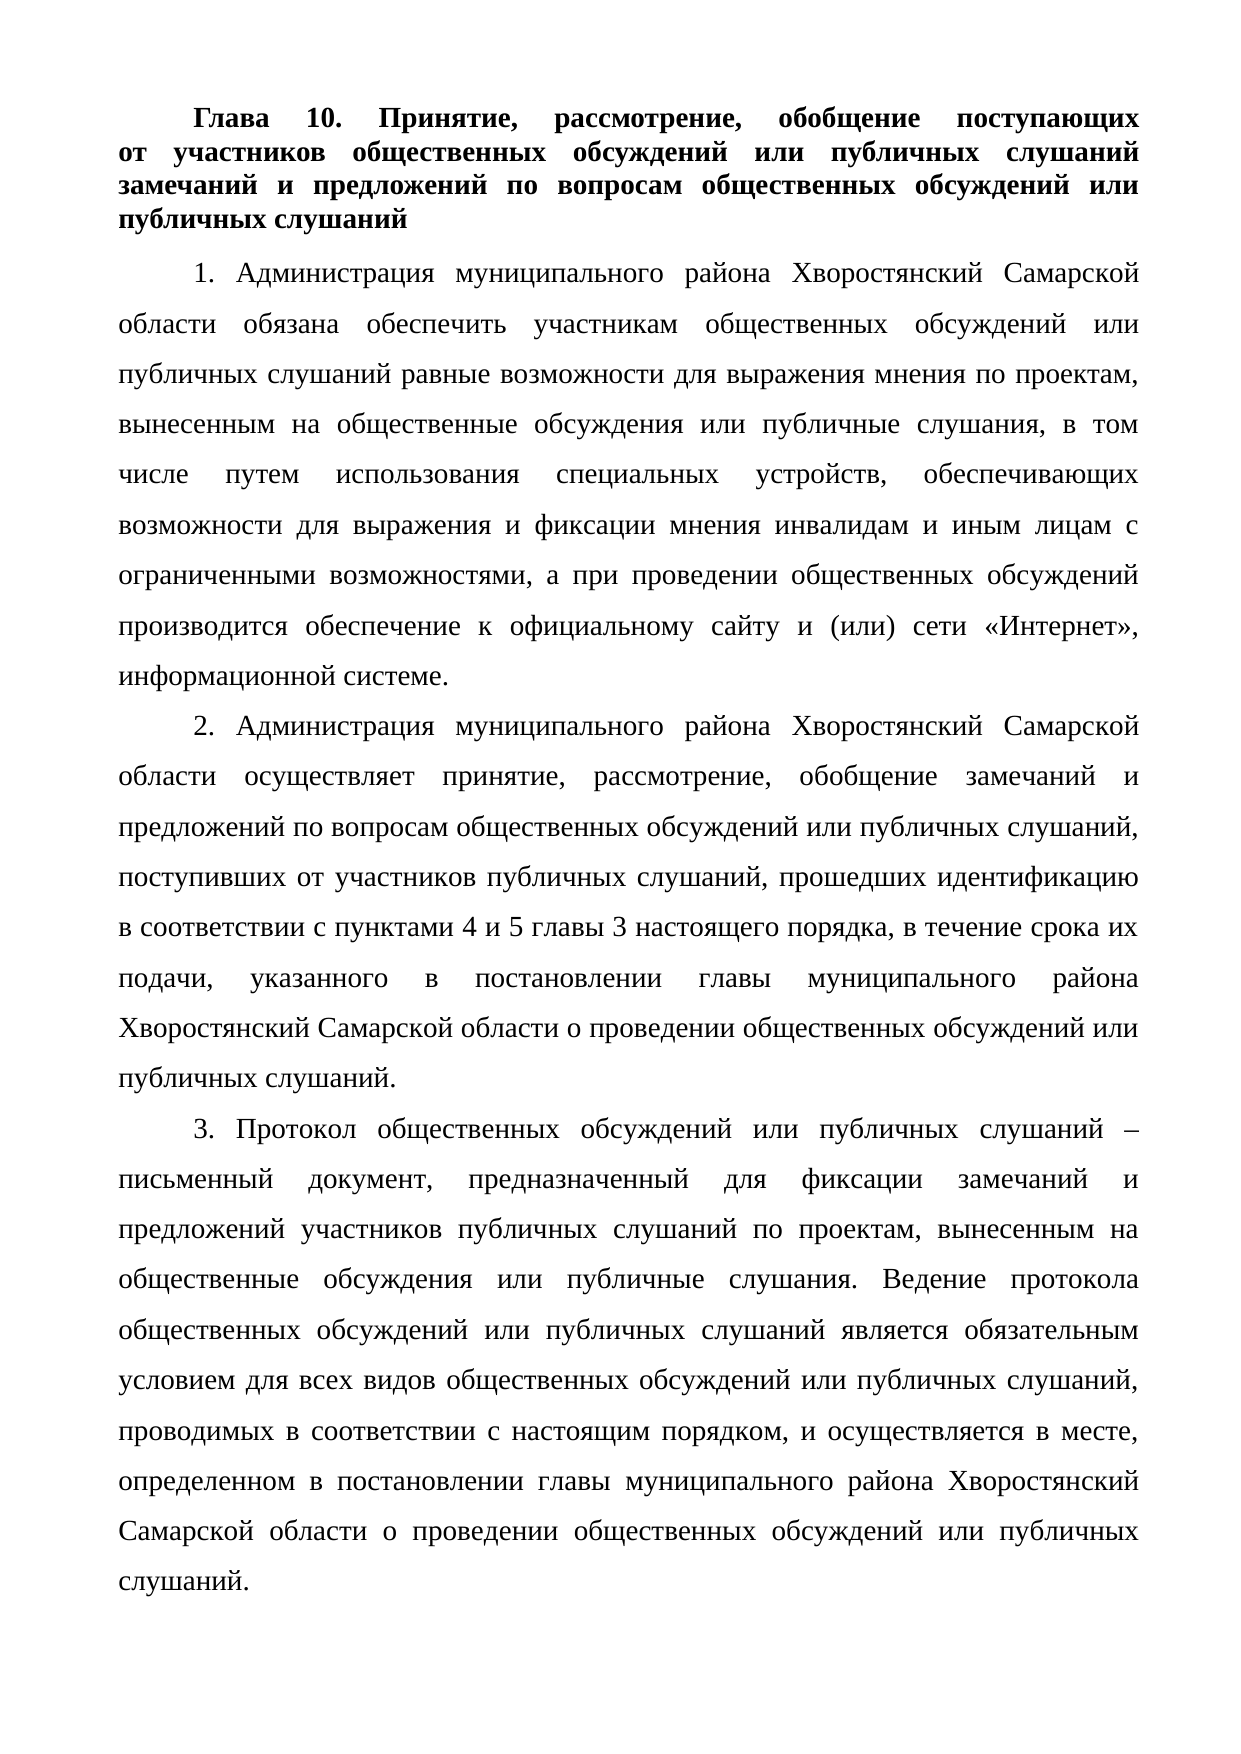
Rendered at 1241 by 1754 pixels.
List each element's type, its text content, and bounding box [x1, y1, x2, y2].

text 1. Администрация муниципального района Хворостянский Самарской области обязана обеспечить участникам общественных обсуждений или публичных слушаний равные возможности для выражения мнения по проектам, вынесенным на общественные обсуждения или публичные слушания, в том числе путем использования специальных устройств, обеспечивающих возможности для выражения и фиксации мнения инвалидам и иным лицам с ограниченными возможностями, а при проведении общественных обсуждений производится обеспечение к официальному сайту и (или) сети «Интернет», информационной системе. [118, 255, 1140, 691]
text 2. Администрация муниципального района Хворостянский Самарской области осуществляет принятие, рассмотрение, обобщение замечаний и предложений по вопросам общественных обсуждений или публичных слушаний, поступивших от участников публичных слушаний, прошедших идентификацию в соответствии с пунктами 4 и 5 главы 3 настоящего порядка, в течение срока их подачи, указанного в постановлении главы муниципального района Хворостянский Самарской области о проведении общественных обсуждений или публичных слушаний. [118, 708, 1140, 1094]
text 3. Протокол общественных обсуждений или публичных слушаний – письменный документ, предназначенный для фиксации замечаний и предложений участников публичных слушаний по проектам, вынесенным на общественные обсуждения или публичные слушания. Ведение протокола общественных обсуждений или публичных слушаний является обязательным условием для всех видов общественных обсуждений или публичных слушаний, проводимых в соответствии с настоящим порядком, и осуществляется в месте, определенном в постановлении главы муниципального района Хворостянский Самарской области о проведении общественных обсуждений или публичных слушаний. [118, 1111, 1140, 1597]
subtitle Глава 10. Принятие, рассмотрение, обобщение поступающих от участников общественных обсуждений или публичных слушаний замечаний и предложений по вопросам общественных обсуждений или публичных слушаний [118, 100, 1140, 234]
